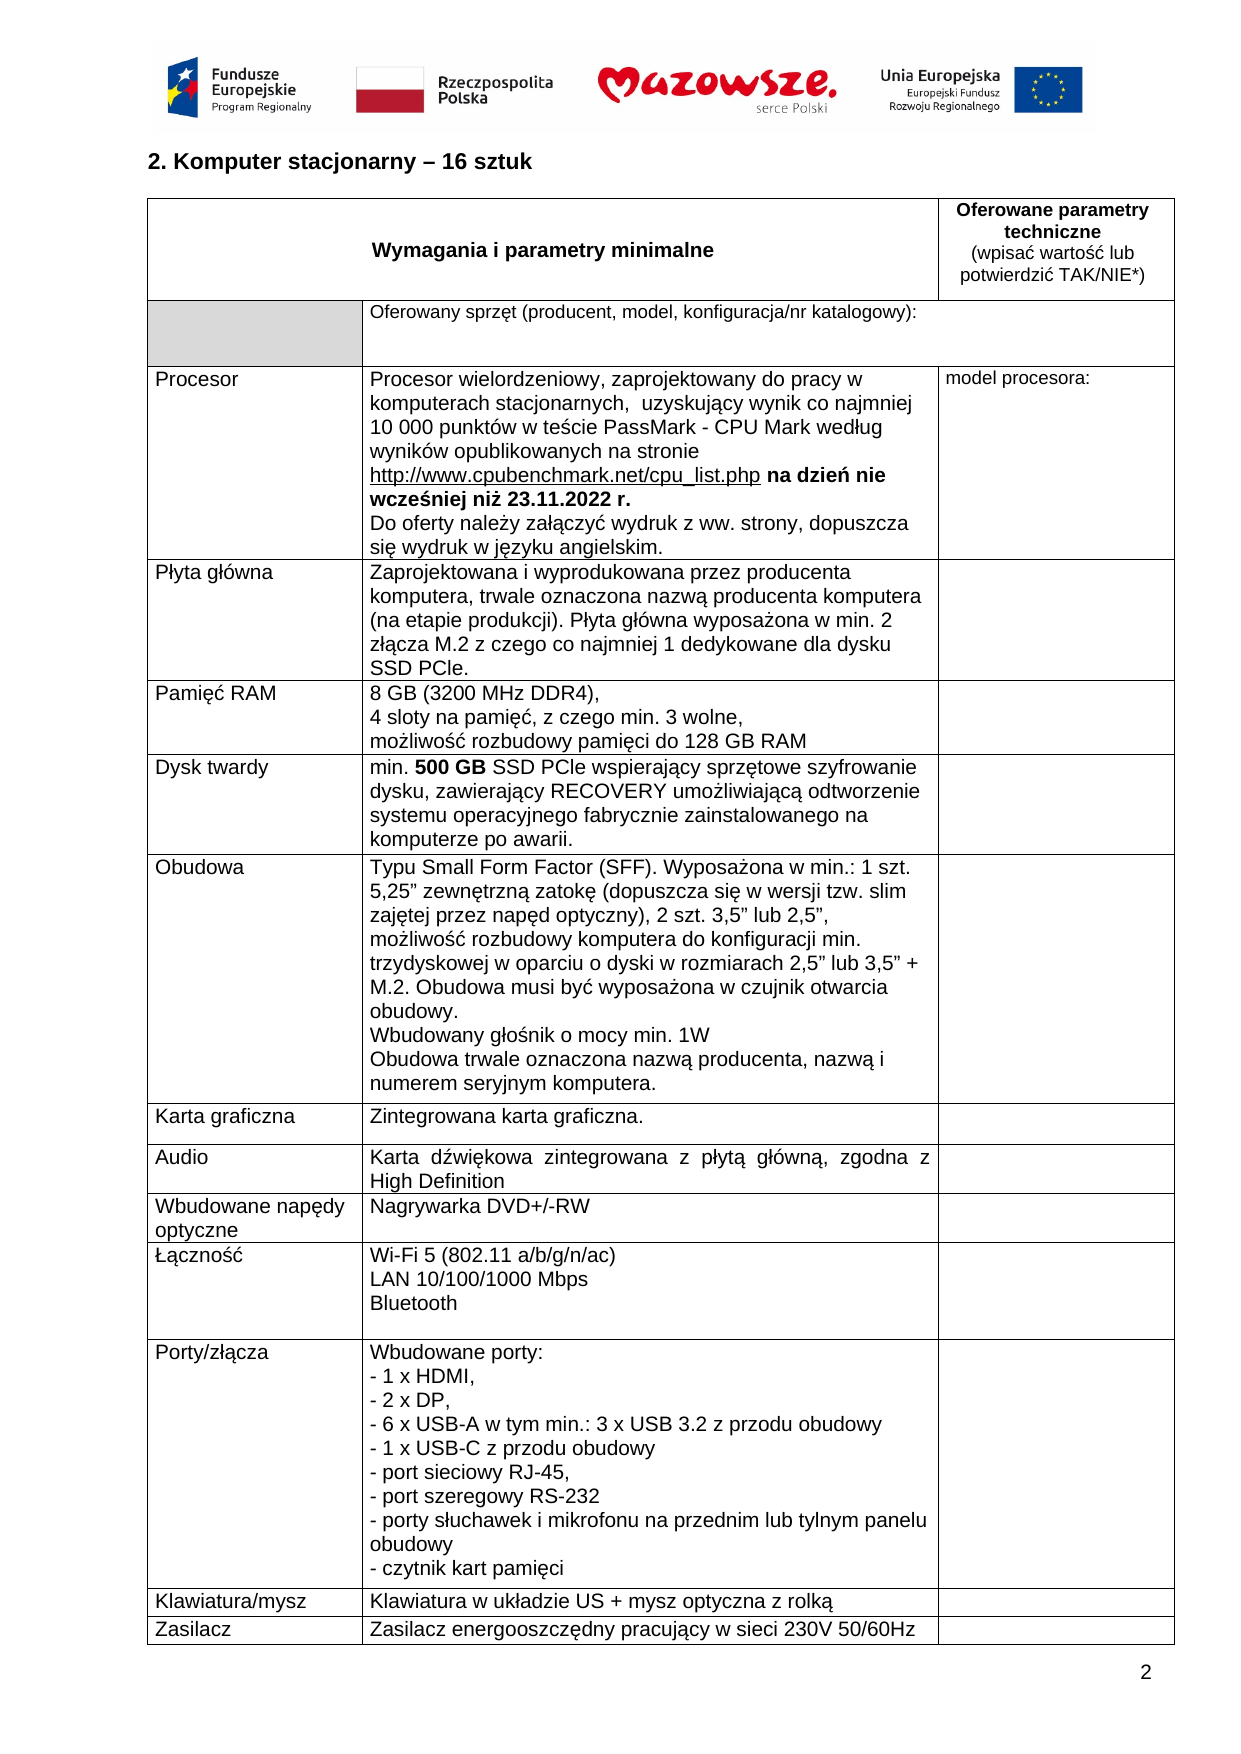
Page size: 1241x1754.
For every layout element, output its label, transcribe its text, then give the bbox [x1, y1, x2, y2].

table_cell [939, 1194, 1174, 1242]
table_cell Karta graficzna [148, 1104, 362, 1144]
table_cell [939, 1145, 1174, 1193]
table_header Wymagania i parametry minimalne [148, 199, 938, 300]
table_cell Obudowa [148, 855, 362, 1103]
table_cell [939, 560, 1174, 680]
table_cell Nagrywarka DVD+/-RW [363, 1194, 938, 1242]
table_cell Typu Small Form Factor (SFF). Wyposażona w min.: 1 szt. 5,25” zewnętrzną zatokę (dopuszcza się w wersji tzw. slim zajętej przez napęd optyczny), 2 szt. 3,5” lub 2,5”, możliwość rozbudowy komputera do konfiguracji min. trzydyskowej w oparciu o dyski w rozmiarach 2,5” lub 3,5” + M.2. Obudowa musi być wyposażona w czujnik otwarcia obudowy. Wbudowany głośnik o mocy min. 1W Obudowa trwale oznaczona nazwą producenta, nazwą i numerem seryjnym komputera. [363, 855, 938, 1103]
picture [152, 41, 1098, 133]
table_cell Klawiatura/mysz [148, 1589, 362, 1616]
table_cell [939, 1340, 1174, 1588]
table_cell Wbudowane porty: - 1 x HDMI, - 2 x DP, - 6 x USB-A w tym min.: 3 x USB 3.2 z przodu obudowy - 1 x USB-C z przodu obudowy - port sieciowy RJ-45, - port szeregowy RS-232 - porty słuchawek i mikrofonu na przednim lub tylnym panelu obudowy - czytnik kart pamięci [363, 1340, 938, 1588]
table_cell [939, 1243, 1174, 1339]
table_cell Porty/złącza [148, 1340, 362, 1588]
table_cell Oferowany sprzęt (producent, model, konfiguracja/nr katalogowy): [363, 301, 1174, 366]
table_cell [939, 681, 1174, 754]
table_cell 8 GB (3200 MHz DDR4), 4 sloty na pamięć, z czego min. 3 wolne, możliwość rozbudowy pamięci do 128 GB RAM [363, 681, 938, 754]
table_cell [939, 1617, 1174, 1644]
table_cell Zaprojektowana i wyprodukowana przez producenta komputera, trwale oznaczona nazwą producenta komputera (na etapie produkcji). Płyta główna wyposażona w min. 2 złącza M.2 z czego co najmniej 1 dedykowane dla dysku SSD PCle. [363, 560, 938, 680]
table_cell Łączność [148, 1243, 362, 1339]
table_cell Pamięć RAM [148, 681, 362, 754]
table_cell [939, 755, 1174, 854]
table_cell Procesor [148, 367, 362, 559]
table_cell min. 500 GB SSD PCle wspierający sprzętowe szyfrowanie dysku, zawierający RECOVERY umożliwiającą odtworzenie systemu operacyjnego fabrycznie zainstalowanego na komputerze po awarii. [363, 755, 938, 854]
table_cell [363, 1617, 938, 1644]
table_cell Karta dźwiękowa zintegrowana z płytą główną, zgodna z High Definition [363, 1145, 938, 1193]
table_cell Wbudowane napędy optyczne [148, 1194, 362, 1242]
table_cell Zintegrowana karta graficzna. [363, 1104, 938, 1144]
table_cell Płyta główna [148, 560, 362, 680]
table_cell Wi-Fi 5 (802.11 a/b/g/n/ac) LAN 10/100/1000 Mbps Bluetooth [363, 1243, 938, 1339]
table_cell Dysk twardy [148, 755, 362, 854]
table_cell Zasilacz [148, 1617, 362, 1644]
table_cell Audio [148, 1145, 362, 1193]
table_cell [939, 855, 1174, 1103]
table_cell model procesora: [939, 367, 1174, 559]
table_cell Procesor wielordzeniowy, zaprojektowany do pracy w komputerach stacjonarnych, uzyskujący wynik co najmniej 10 000 punktów w teście PassMark - CPU Mark według wyników opublikowanych na stronie http://www.cpubenchmark.net/cpu_list.php na dzień nie wcześniej niż 23.11.2022 r. Do oferty należy załączyć wydruk z ww. strony, dopuszcza się wydruk w języku angielskim. [363, 367, 938, 559]
table_cell [939, 1104, 1174, 1144]
table_cell [939, 1589, 1174, 1616]
table_cell Klawiatura w układzie US + mysz optyczna z rolką [363, 1589, 938, 1616]
table_header Oferowane parametry techniczne (wpisać wartość lub potwierdzić TAK/NIE*) [939, 199, 1174, 300]
table_cell [148, 301, 362, 366]
text 2. Komputer stacjonarny – 16 sztuk [148, 148, 1152, 174]
